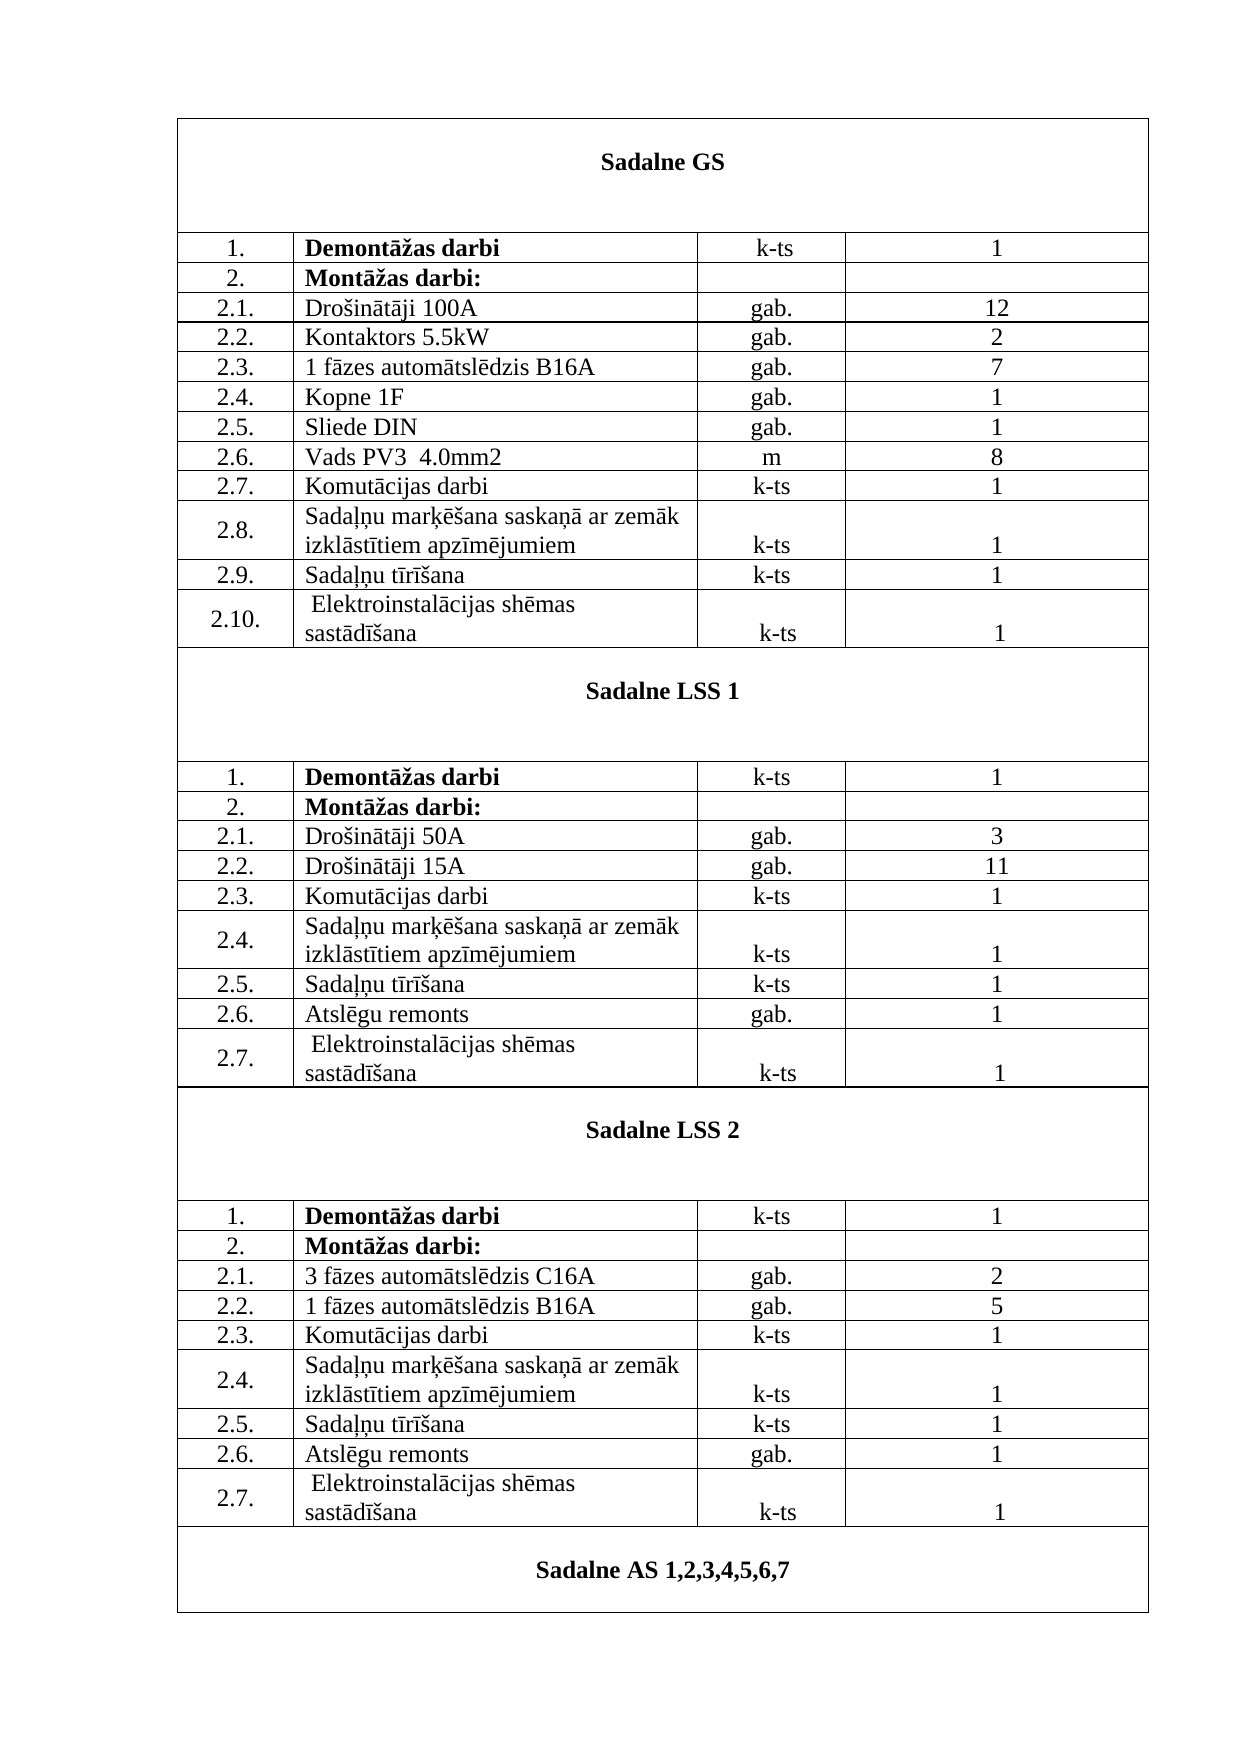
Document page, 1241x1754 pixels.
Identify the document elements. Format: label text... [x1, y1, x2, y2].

table_cell Sadaļņu tīrīšana [294, 560, 697, 588]
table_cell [294, 1350, 697, 1408]
table_cell 2.1. [178, 821, 293, 850]
table_cell Sadalne LSS 1 [178, 648, 1148, 761]
table_cell 12 [846, 293, 1148, 321]
table_cell 1 [846, 382, 1148, 411]
table_cell Sadaļņu marķēšana saskaņā ar zemāk izklāstītiem apzīmējumiem [294, 911, 697, 968]
table_cell k-ts [698, 881, 845, 910]
table_cell 2.3. [178, 881, 293, 910]
table_cell 1 [846, 233, 1148, 262]
table_cell 1 fāzes automātslēdzis B16A [294, 352, 697, 381]
table_cell 2.7. [178, 1469, 293, 1526]
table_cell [178, 1527, 1148, 1612]
table_cell [698, 263, 845, 292]
table_cell Sadaļņu marķēšana saskaņā ar zemāk izklāstītiem apzīmējumiem [294, 501, 697, 559]
table_cell 1 [846, 881, 1148, 910]
table_cell Elektroinstalācijas shēmas sastādīšana [294, 1469, 697, 1526]
table_cell 2.4. [178, 911, 293, 968]
table_cell Sadaļņu tīrīšana [294, 1409, 697, 1438]
table_cell k-ts [698, 233, 845, 262]
table_cell k-ts [698, 1409, 845, 1438]
table_cell 2.6. [178, 999, 293, 1028]
table_cell 2.2. [178, 1291, 293, 1319]
table_cell gab. [698, 851, 845, 880]
table_cell 8 [846, 442, 1148, 470]
table_cell 1 [846, 1350, 1148, 1408]
table_cell gab. [698, 1291, 845, 1319]
table_cell k-ts [698, 560, 845, 588]
table_cell 2.5. [178, 1409, 293, 1438]
table_cell k-ts [698, 969, 845, 998]
table_cell 2.5. [178, 969, 293, 998]
table_cell 2.9. [178, 560, 293, 588]
table_cell k-ts [698, 1029, 845, 1086]
table_cell Drošinātāji 50A [294, 821, 697, 850]
table_cell 11 [846, 851, 1148, 880]
table_cell 1 [846, 1029, 1148, 1086]
table_cell k-ts [698, 1201, 845, 1230]
table_cell 1 [846, 1321, 1148, 1349]
table_cell 2.6. [178, 1439, 293, 1467]
table_cell gab. [698, 352, 845, 381]
table_cell Komutācijas darbi [294, 1321, 697, 1349]
table_cell Elektroinstalācijas shēmas sastādīšana [294, 1029, 697, 1086]
table_cell Vads PV3 4.0mm2 [294, 442, 697, 470]
table_cell 1 [846, 969, 1148, 998]
table_cell Demontāžas darbi [294, 1201, 697, 1230]
table_cell [846, 1231, 1148, 1260]
table_cell 1 [846, 590, 1148, 647]
table_cell Drošinātāji 15A [294, 851, 697, 880]
table_cell Atslēgu remonts [294, 999, 697, 1028]
table_cell k-ts [698, 911, 845, 968]
table_cell Demontāžas darbi [294, 233, 697, 262]
table_cell 1 [846, 1409, 1148, 1438]
table_cell 3 [846, 821, 1148, 850]
table_cell Montāžas darbi: [294, 1231, 697, 1260]
table_cell 1 [846, 1469, 1148, 1526]
table_cell Montāžas darbi: [294, 792, 697, 820]
table_cell gab. [698, 382, 845, 411]
table_cell 7 [846, 352, 1148, 381]
table_cell [698, 1231, 845, 1260]
table_cell Sadalne GS [178, 119, 1148, 232]
table_cell Sadaļņu tīrīšana [294, 969, 697, 998]
table_cell [846, 792, 1148, 820]
table_cell 1 [846, 911, 1148, 968]
table_cell Montāžas darbi: [294, 263, 697, 292]
table_cell gab. [698, 1439, 845, 1467]
table_cell 2.5. [178, 412, 293, 441]
table_cell 1. [178, 762, 293, 791]
table_cell Kontaktors 5.5kW [294, 323, 697, 351]
table_cell gab. [698, 323, 845, 351]
table_cell gab. [698, 1261, 845, 1290]
table_cell Sliede DIN [294, 412, 697, 441]
table_cell 2 [846, 323, 1148, 351]
table_cell 2. [178, 792, 293, 820]
table_cell k-ts [698, 1469, 845, 1526]
table_cell 1. [178, 233, 293, 262]
table_cell k-ts [698, 501, 845, 559]
table_cell gab. [698, 821, 845, 850]
table_cell gab. [698, 293, 845, 321]
table_cell 1 [846, 1439, 1148, 1467]
table_cell 1 fāzes automātslēdzis B16A [294, 1291, 697, 1319]
table_cell 2.8. [178, 501, 293, 559]
table_cell 1 [846, 471, 1148, 500]
table_cell Sadalne LSS 2 [178, 1088, 1148, 1200]
table_cell 3 fāzes automātslēdzis C16A [294, 1261, 697, 1290]
table_cell 1 [846, 762, 1148, 791]
table_cell 2.10. [178, 590, 293, 647]
table_cell 2.3. [178, 1321, 293, 1349]
table_cell [846, 263, 1148, 292]
table_cell 2.4. [178, 382, 293, 411]
table_cell 2.2. [178, 323, 293, 351]
table_cell 1 [846, 560, 1148, 588]
table_cell 2 [846, 1261, 1148, 1290]
table_cell k-ts [698, 1321, 845, 1349]
table_cell 1 [846, 1201, 1148, 1230]
table_cell 1 [846, 999, 1148, 1028]
table_cell 2.4. [178, 1350, 293, 1408]
table_cell Komutācijas darbi [294, 881, 697, 910]
table_cell 2.2. [178, 851, 293, 880]
table_cell 1 [846, 501, 1148, 559]
table_cell k-ts [698, 590, 845, 647]
table_cell 2.1. [178, 1261, 293, 1290]
table_cell 2.3. [178, 352, 293, 381]
table_cell 1 [846, 412, 1148, 441]
table_cell Elektroinstalācijas shēmas sastādīšana [294, 590, 697, 647]
table_cell Demontāžas darbi [294, 762, 697, 791]
table_cell 2. [178, 263, 293, 292]
table_cell k-ts [698, 471, 845, 500]
table_cell 2.1. [178, 293, 293, 321]
table_cell gab. [698, 412, 845, 441]
table_cell Kopne 1F [294, 382, 697, 411]
table_cell 2.6. [178, 442, 293, 470]
table_cell 1. [178, 1201, 293, 1230]
table_cell k-ts [698, 1350, 845, 1408]
table_cell 5 [846, 1291, 1148, 1319]
table_cell 2.7. [178, 471, 293, 500]
table_cell [698, 792, 845, 820]
table_cell 2.7. [178, 1029, 293, 1086]
table_cell Drošinātāji 100A [294, 293, 697, 321]
table_cell Komutācijas darbi [294, 471, 697, 500]
table_cell Atslēgu remonts [294, 1439, 697, 1467]
table_cell gab. [698, 999, 845, 1028]
table_cell k-ts [698, 762, 845, 791]
table_cell 2. [178, 1231, 293, 1260]
table_cell m [698, 442, 845, 470]
